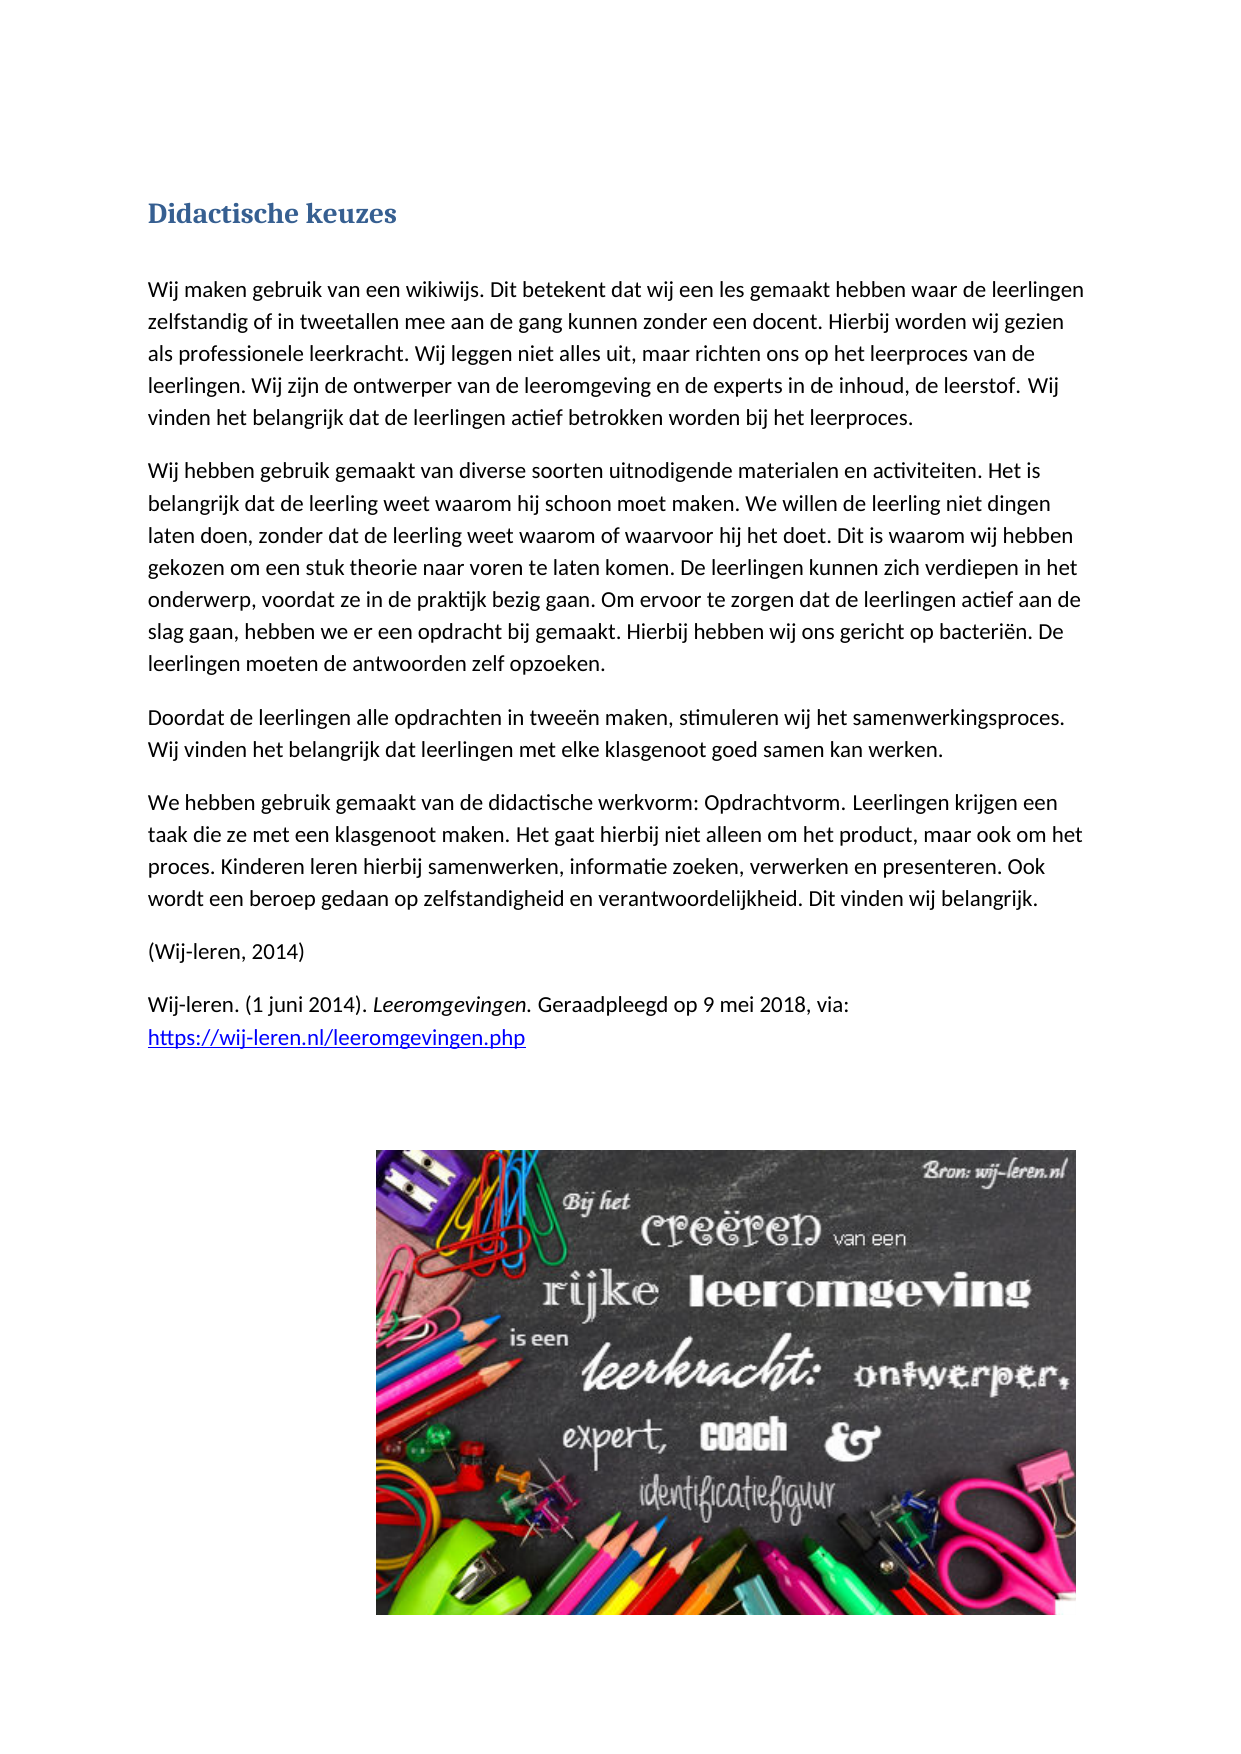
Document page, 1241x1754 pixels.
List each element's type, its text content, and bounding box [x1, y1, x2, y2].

text (Wij-leren, 2014) [148, 937, 1093, 965]
text Wij-leren. (1 juni 2014). Leeromgevingen. Geraadpleegd op 9 mei 2018, via: https://wij-leren.nl/leeromgevingen.php [148, 990, 1093, 1051]
text Wij maken gebruik van een wikiwijs. Dit betekent dat wij een les gemaakt hebben waar de leerlingen zelfstandig of in tweetallen mee aan de gang kunnen zonder een docent. Hierbij worden wij gezien als professionele leerkracht. Wij leggen niet alles uit, maar richten ons op het leerproces van de leerlingen. Wij zijn de ontwerper van de leeromgeving en de experts in de inhoud, de leerstof. Wij vinden het belangrijk dat de leerlingen actief betrokken worden bij het leerproces. [148, 275, 1093, 431]
text We hebben gebruik gemaakt van de didactische werkvorm: Opdrachtvorm. Leerlingen krijgen een taak die ze met een klasgenoot maken. Het gaat hierbij niet alleen om het product, maar ook om het proces. Kinderen leren hierbij samenwerken, informatie zoeken, verwerken en presenteren. Ook wordt een beroep gedaan op zelfstandigheid en verantwoordelijkheid. Dit vinden wij belangrijk. [148, 788, 1093, 912]
subtitle Didactische keuzes [148, 198, 1093, 270]
text Wij hebben gebruik gemaakt van diverse soorten uitnodigende materialen en activiteiten. Het is belangrijk dat de leerling weet waarom hij schoon moet maken. We willen de leerling niet dingen laten doen, zonder dat de leerling weet waarom of waarvoor hij het doet. Dit is waarom wij hebben gekozen om een stuk theorie naar voren te laten komen. De leerlingen kunnen zich verdiepen in het onderwerp, voordat ze in de praktijk bezig gaan. Om ervoor te zorgen dat de leerlingen actief aan de slag gaan, hebben we er een opdracht bij gemaakt. Hierbij hebben wij ons gericht op bacteriën. De leerlingen moeten de antwoorden zelf opzoeken. [148, 456, 1093, 678]
picture [376, 1150, 1076, 1615]
text Doordat de leerlingen alle opdrachten in tweeën maken, stimuleren wij het samenwerkingsproces. Wij vinden het belangrijk dat leerlingen met elke klasgenoot goed samen kan werken. [148, 703, 1093, 763]
